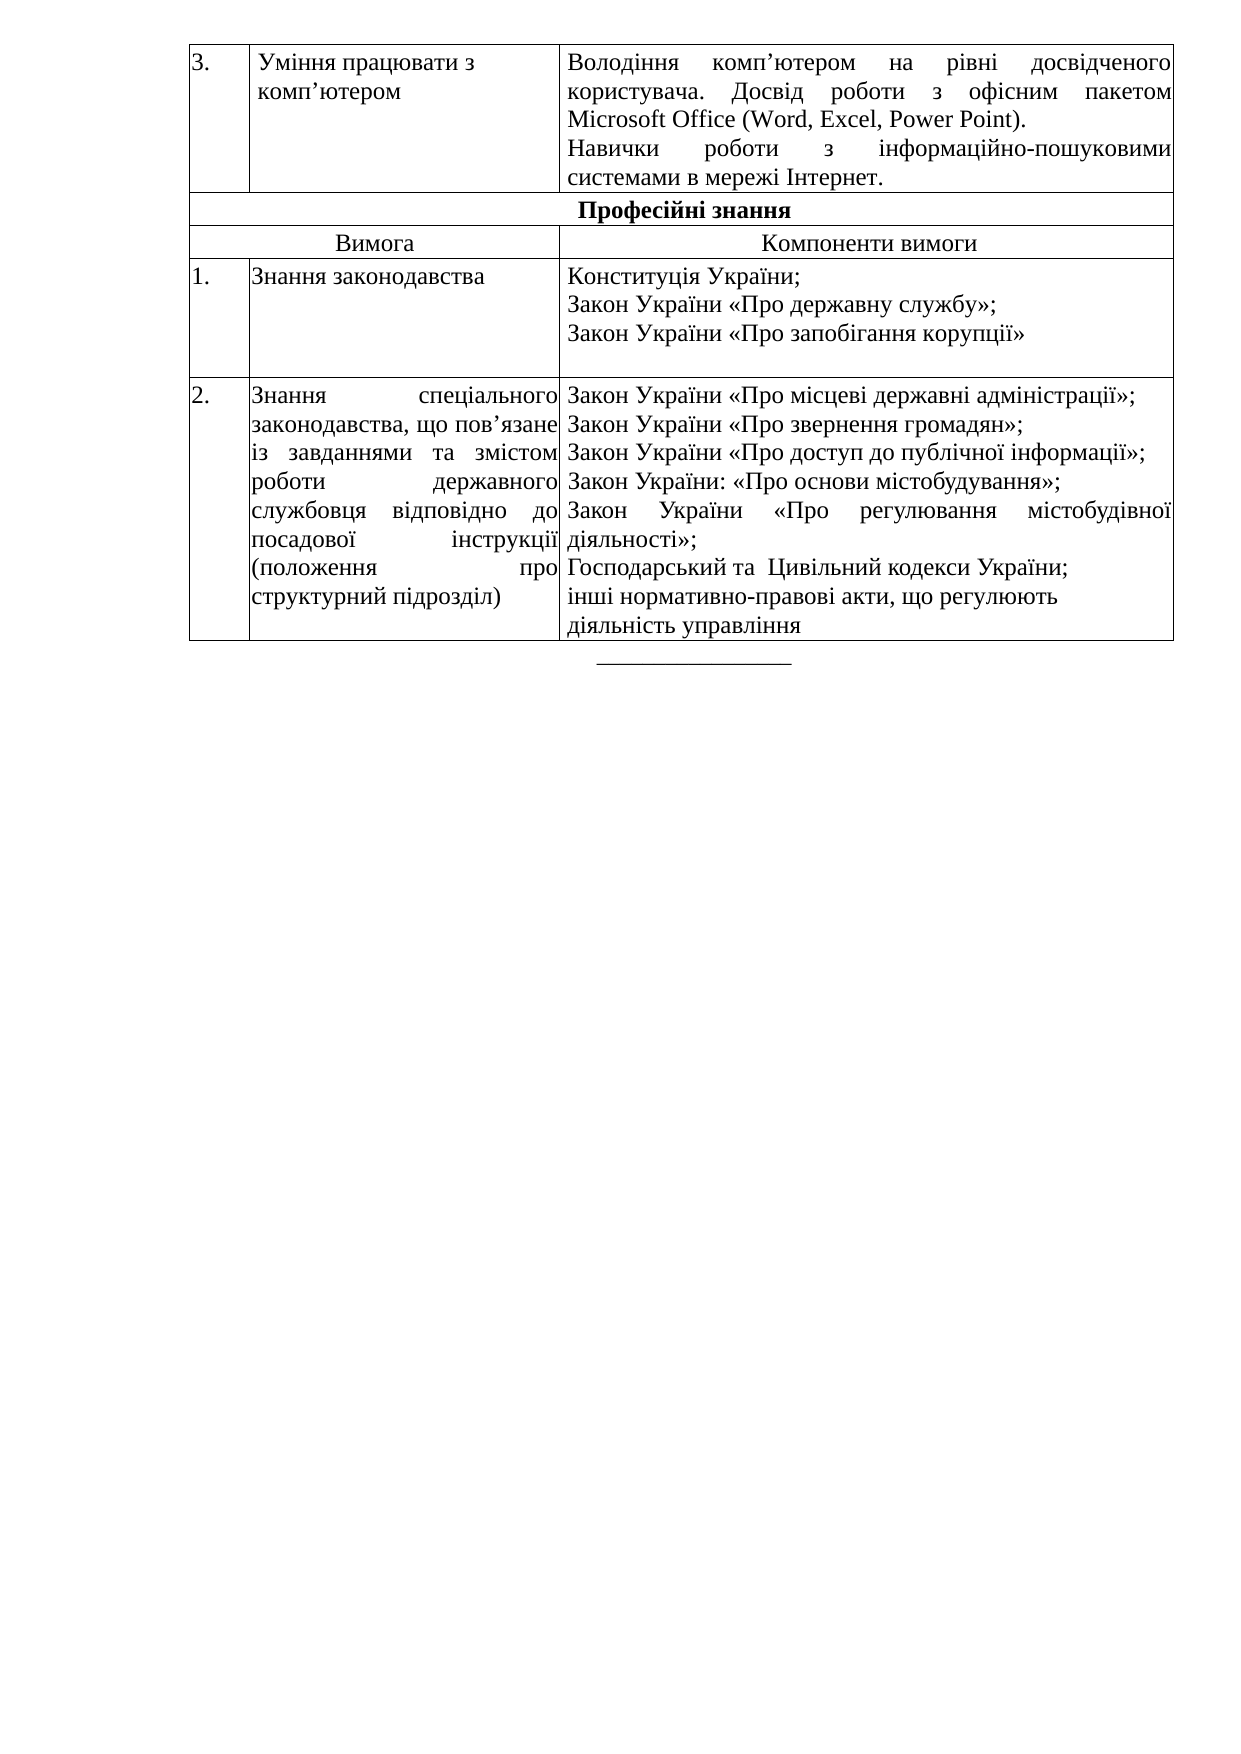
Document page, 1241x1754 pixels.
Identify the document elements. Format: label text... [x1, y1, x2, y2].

table_cell Уміння працювати з комп’ютером [250, 45, 559, 192]
table_cell Компоненти вимоги [560, 226, 1173, 258]
table_cell Вимога [190, 226, 559, 258]
table_cell 3. [190, 45, 249, 192]
table_cell Знання спеціального законодавства, що пов’язане із завданнями та змістом роботи державного службовця відповідно до посадової інструкції (положення про структурний підрозділ) [250, 378, 559, 640]
text _________________ [177, 641, 1211, 668]
table_cell Закон України «Про місцеві державні адміністрації»; Закон України «Про звернення громадян»; Закон України «Про доступ до публічної інформації»; Закон України: «Про основи містобудування»; Закон України «Про регулювання містобудівної діяльності»; Господарський та Цивільний кодекси України; інші нормативно-правові акти, що регулюють діяльність управління [560, 378, 1173, 640]
table_cell 1. [190, 259, 249, 377]
table_cell 2. [190, 378, 249, 640]
table_cell Володіння комп’ютером на рівні досвідченого користувача. Досвід роботи з офісним пакетом Microsoft Office (Word, Excel, Power Point). Навички роботи з інформаційно-пошуковими системами в мережі Інтернет. [560, 45, 1173, 192]
table_cell Професійні знання [190, 193, 1173, 225]
table_cell Конституція України; Закон України «Про державну службу»; Закон України «Про запобігання корупції» [560, 259, 1173, 377]
table_cell Знання законодавства [250, 259, 559, 377]
